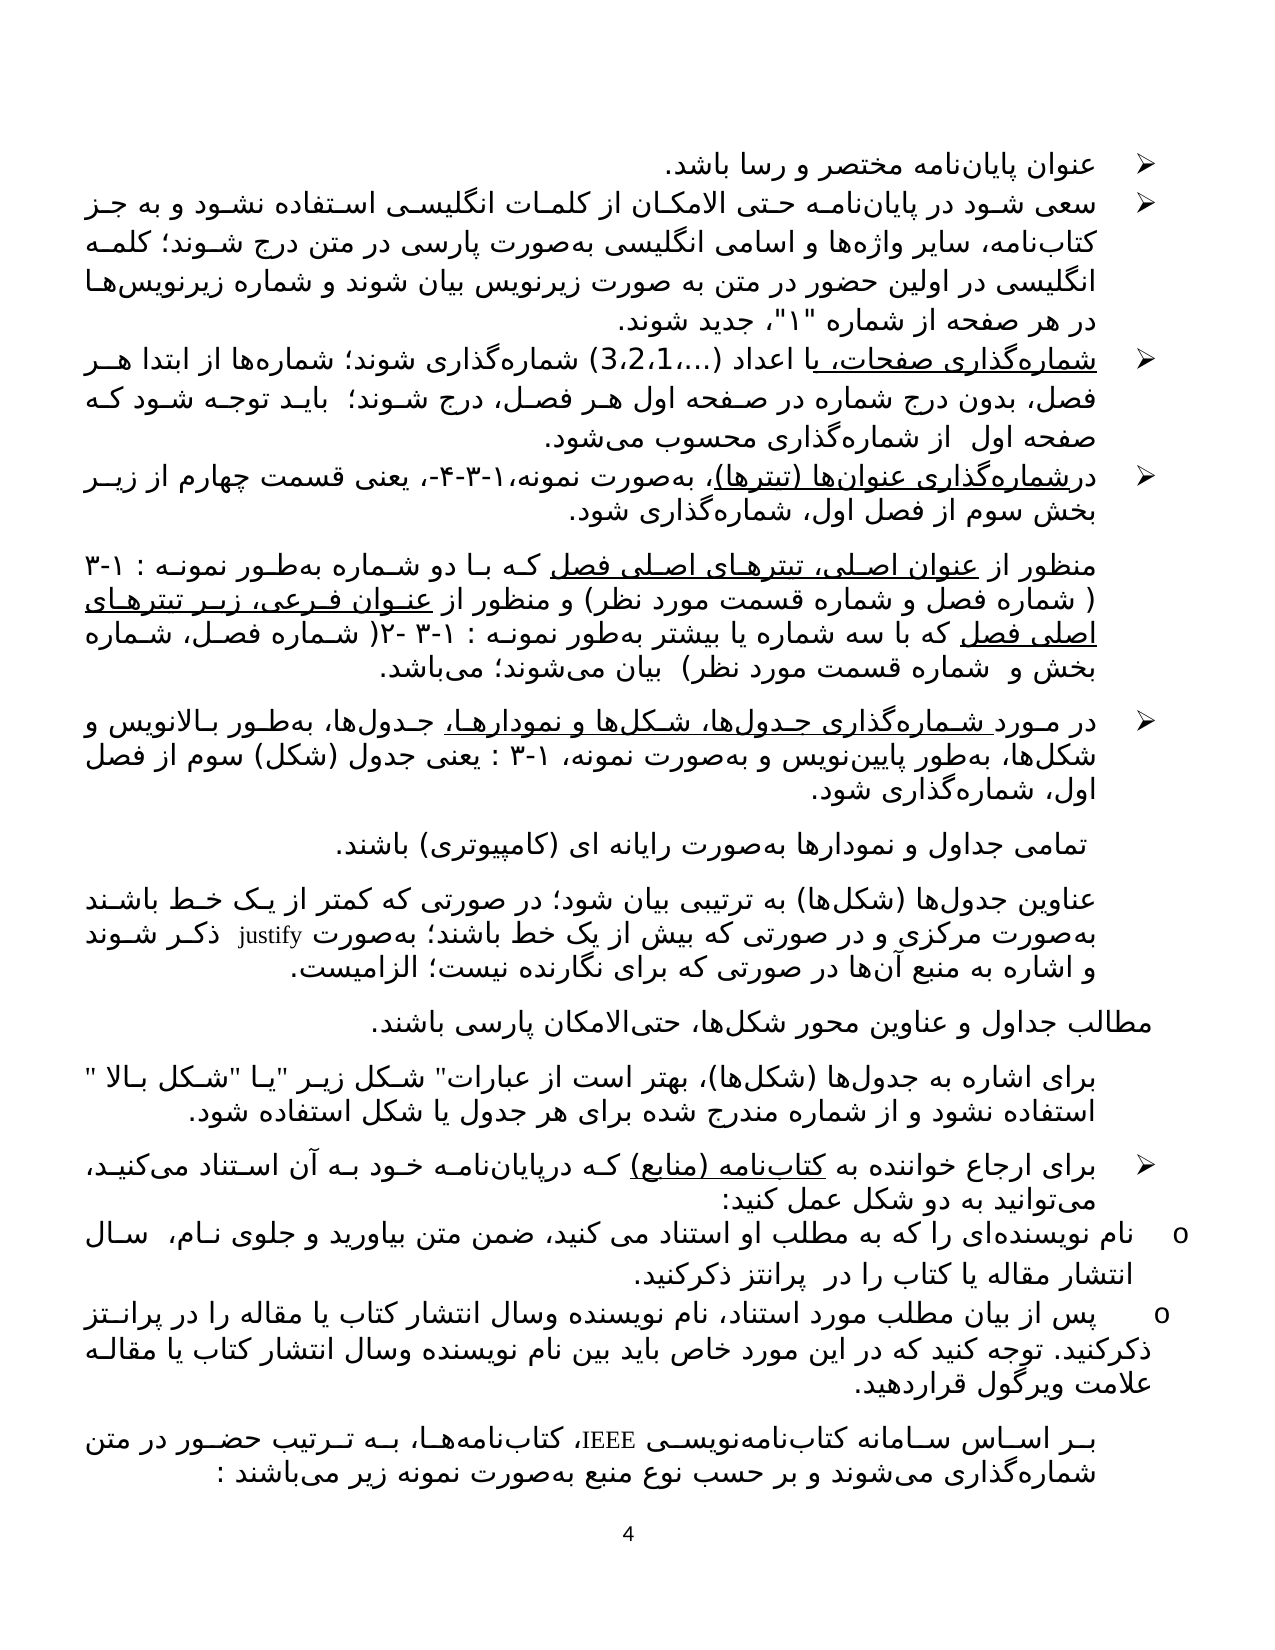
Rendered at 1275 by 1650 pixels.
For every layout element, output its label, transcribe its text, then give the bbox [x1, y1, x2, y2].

text مطالب جداول و عناوین محور شکل‌ها، حتی‌الامکان پارسی باشند. [84, 1005, 1153, 1039]
list نام نویسنده‌ای را که به مطلب او استناد می کنید، ضمن متن بیاورید و جلوی نام‌، سال انتشار مقاله یا کتاب را در پرانتز ذکرکنید. [84, 1217, 1172, 1291]
text برای اشاره به جدول‌ها (شکل‌ها)، بهتر است از عبارات" شکل زیر "یا "شکل بالا " استفاده نشود و از شماره مندرج شده برای هر جدول یا شکل استفاده شود. [84, 1060, 1097, 1128]
text تمامی جداول و نمودارها به‌صورت رایانه ای (کامپیوتری) باشند. [84, 827, 1097, 861]
list پس از بیان مطلب مورد استناد‌، نام نویسنده وسال انتشار کتاب یا مقاله را در پرانتز ذکرکنید. توجه کنید که در این مورد خاص باید بین نام نویسنده وسال انتشار کتاب یا مقاله علامت ویرگول قراردهید. [84, 1296, 1153, 1400]
list عنوان پایان‌نامه مختصر و رسا باشد. [84, 148, 1134, 182]
list برای ارجاع خواننده به کتاب‌نامه (منابع) که درپایان‌نامه خود به آن استناد می‌کنید، می‌توانید به دو شکل عمل کنید: [84, 1149, 1134, 1217]
text بر اساس سامانه کتاب‌نامه‌نویسی‌ IEEE‌، کتاب‌نامه‌ها، به ترتیب حضور در متن شماره‌گذاری می‌شوند و بر حسب نوع منبع به‌صورت نمونه زیر می‌باشند : [84, 1421, 1097, 1489]
text منظور از عنوان اصلی، تیترهای اصلی فصل که با دو شماره به‌طور نمونه : ۱-۳ ( شماره فصل و شماره قسمت مورد نظر) و منظور از عنوان فرعی، زیر تیترهای اصلی فصل که با سه شماره یا بیشتر به‌طور نمونه : ۱-۳ -۲( شماره فصل، شماره بخش و شماره قسمت مورد نظر) بیان می‌شوند؛ می‌باشد. [84, 548, 1097, 684]
list در مورد شماره‌گذاری جدول‌ها، شکل‌ها و نمودارها، جدول‌ها، به‌طور بالانویس و شکل‌ها، به‌طور پایین‌نویس و به‌صورت نمونه، ۱-۳ : یعنی جدول (شکل) سوم از فصل اول، شماره‌گذاری شود. [84, 705, 1134, 807]
text عناوین جدول‌ها (شکل‌ها) به ترتیبی بیان شود؛ در صورتی که کمتر از یک خط باشند به‌صورت مرکزی و در صورتی که بیش از یک خط باشند؛ به‌صورت justify ذکر شوند و اشاره به منبع آن‌ها در صورتی که برای نگارنده نیست؛ الزامیست. [84, 882, 1097, 984]
list درشماره‌گذاری عنوان‌ها (تیترها)، به‌صورت نمونه،۱-۳-۴-‌، یعنی قسمت چهارم از زیر بخش سوم از فصل اول، شماره‌گذاری شود. [84, 459, 1134, 527]
list سعی شود در پایان‌نامه حتی الامکان از کلمات انگلیسی استفاده نشود و به‌ جز کتاب‌نامه، سایر واژه‌ها و اسامی انگلیسی به‌‌صورت پارسی در متن درج شوند؛ کلمه انگلیسی در اولین حضور در متن به‌ صورت زیر‌نویس بیان شوند و شماره زیر‌نویس‌ها در هر صفحه از شماره "۱"، جدید شوند. [84, 187, 1134, 337]
list شماره‌گذاری صفحات، با اعداد (...،3،2،1) شماره‌گذاری شوند؛ شماره‌ها از ابتدا هر فصل، بدون درج شماره در صفحه اول هر فصل، درج شوند؛ باید توجه شود که صفحه اول از شماره‌گذاری محسوب می‌شود. [84, 342, 1134, 454]
